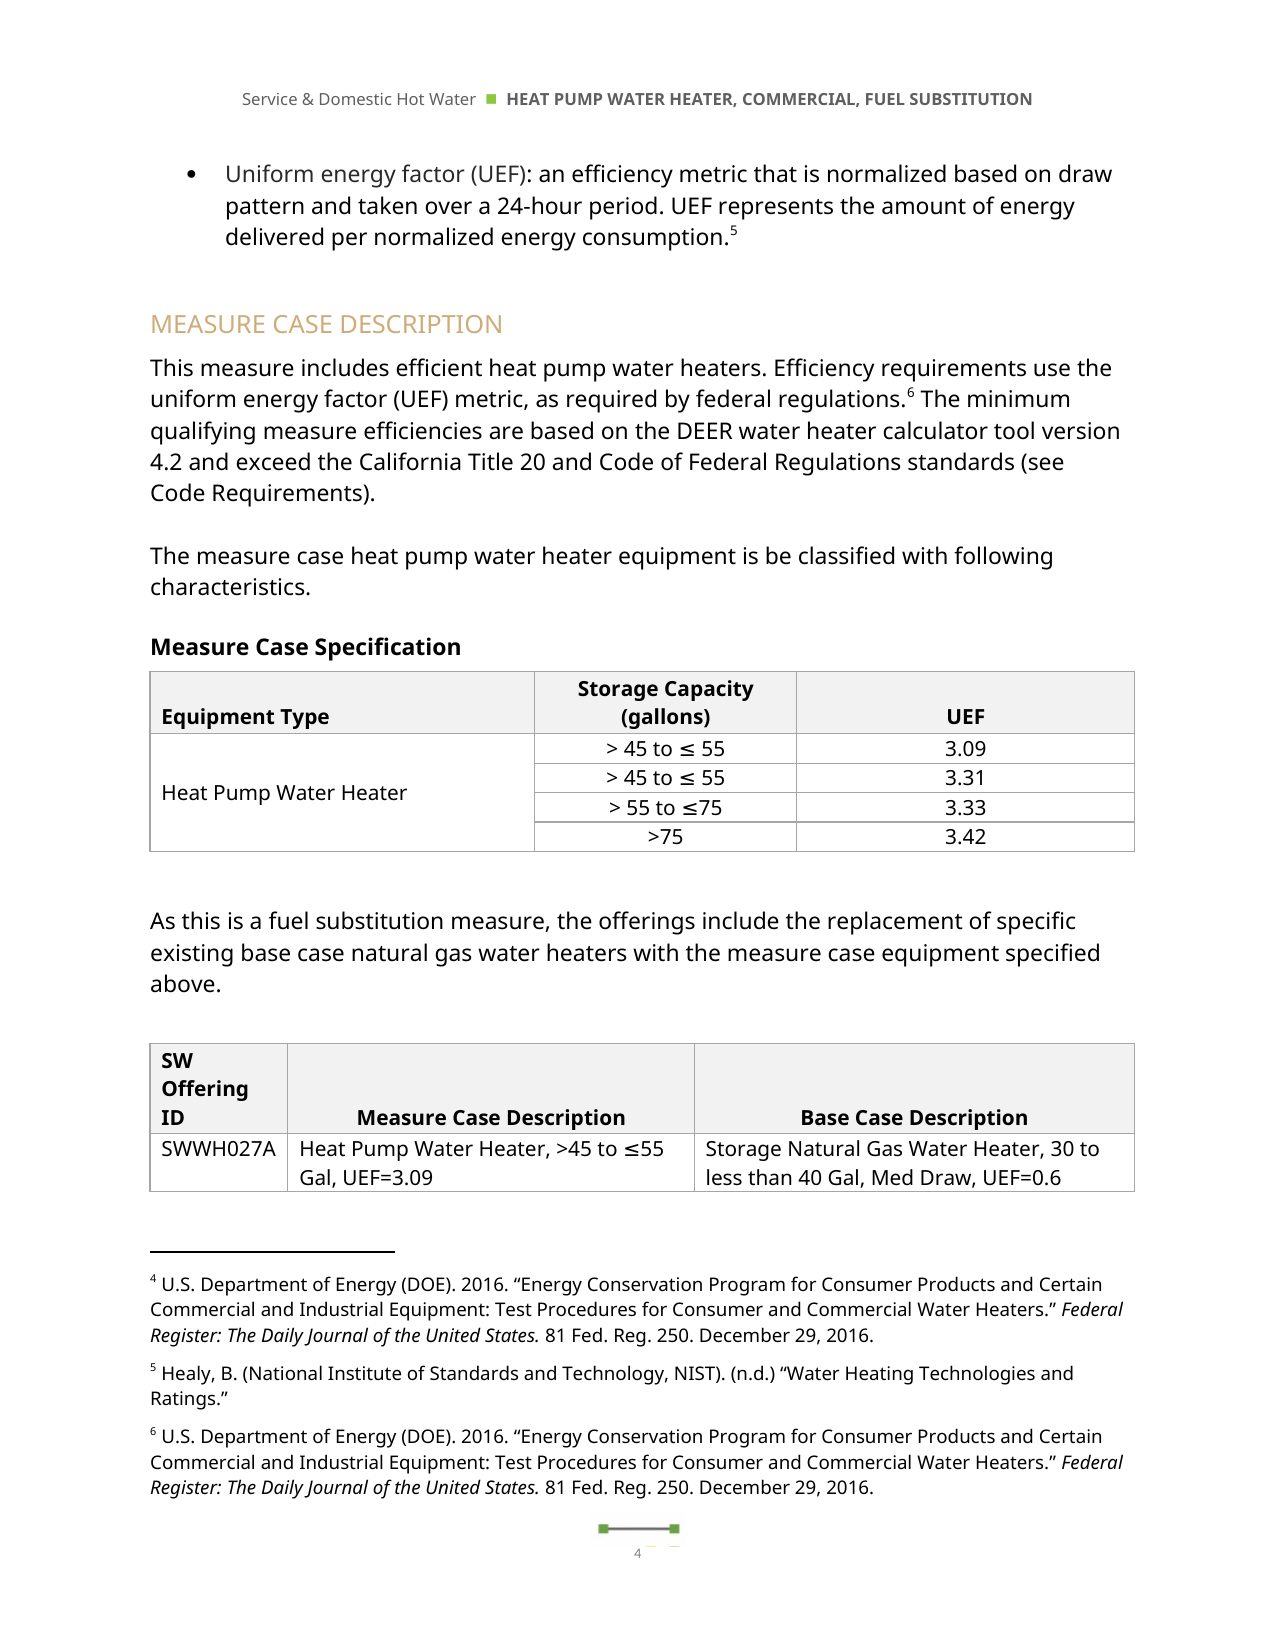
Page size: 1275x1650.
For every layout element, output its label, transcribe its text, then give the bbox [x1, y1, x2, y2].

picture [589, 1512, 684, 1547]
table_header Storage Capacity (gallons) [535, 672, 796, 733]
table_cell 3.09 [797, 734, 1134, 762]
table_cell Heat Pump Water Heater, >45 to ≤55 Gal, UEF=3.09 [288, 1134, 694, 1191]
table_header SW Offering ID [151, 1044, 287, 1133]
table_header Equipment Type [151, 672, 534, 733]
table_cell > 55 to ≤75 [535, 793, 796, 821]
table_header Measure Case Description [288, 1044, 694, 1133]
text This measure includes efficient heat pump water heaters. Efficiency requirements use the uniform energy factor (UEF) metric, as required by federal regulations. The minimum qualifying measure efficiencies are based on the DEER water heater calculator tool version 4.2 and exceed the California Title 20 and Code of Federal Regulations standards (see Code Requirements). [150, 352, 1125, 508]
table_cell > 45 to ≤ 55 [535, 734, 796, 762]
list Uniform energy factor (UEF): an efficiency metric that is normalized based on draw pattern and taken over a 24-hour period. UEF represents the amount of energy delivered per normalized energy consumption. [187, 158, 1125, 252]
table_cell Storage Natural Gas Water Heater, 30 to less than 40 Gal, Med Draw, UEF=0.6 [695, 1134, 1134, 1191]
text Measure Case Specification [150, 631, 1125, 662]
table_cell SWWH027A [151, 1134, 287, 1191]
table_header UEF [797, 672, 1134, 733]
table_cell >75 [535, 823, 796, 851]
subtitle Measure Case Description [150, 308, 1125, 339]
table_cell > 45 to ≤ 55 [535, 764, 796, 792]
table_cell Heat Pump Water Heater [151, 734, 534, 851]
table_header Base Case Description [695, 1044, 1134, 1133]
text As this is a fuel substitution measure, the offerings include the replacement of specific existing base case natural gas water heaters with the measure case equipment specified above. [150, 905, 1125, 999]
table_cell 3.31 [797, 764, 1134, 792]
table_cell 3.33 [797, 793, 1134, 821]
table_cell 3.42 [797, 823, 1134, 851]
text The measure case heat pump water heater equipment is be classified with following characteristics. [150, 539, 1125, 602]
